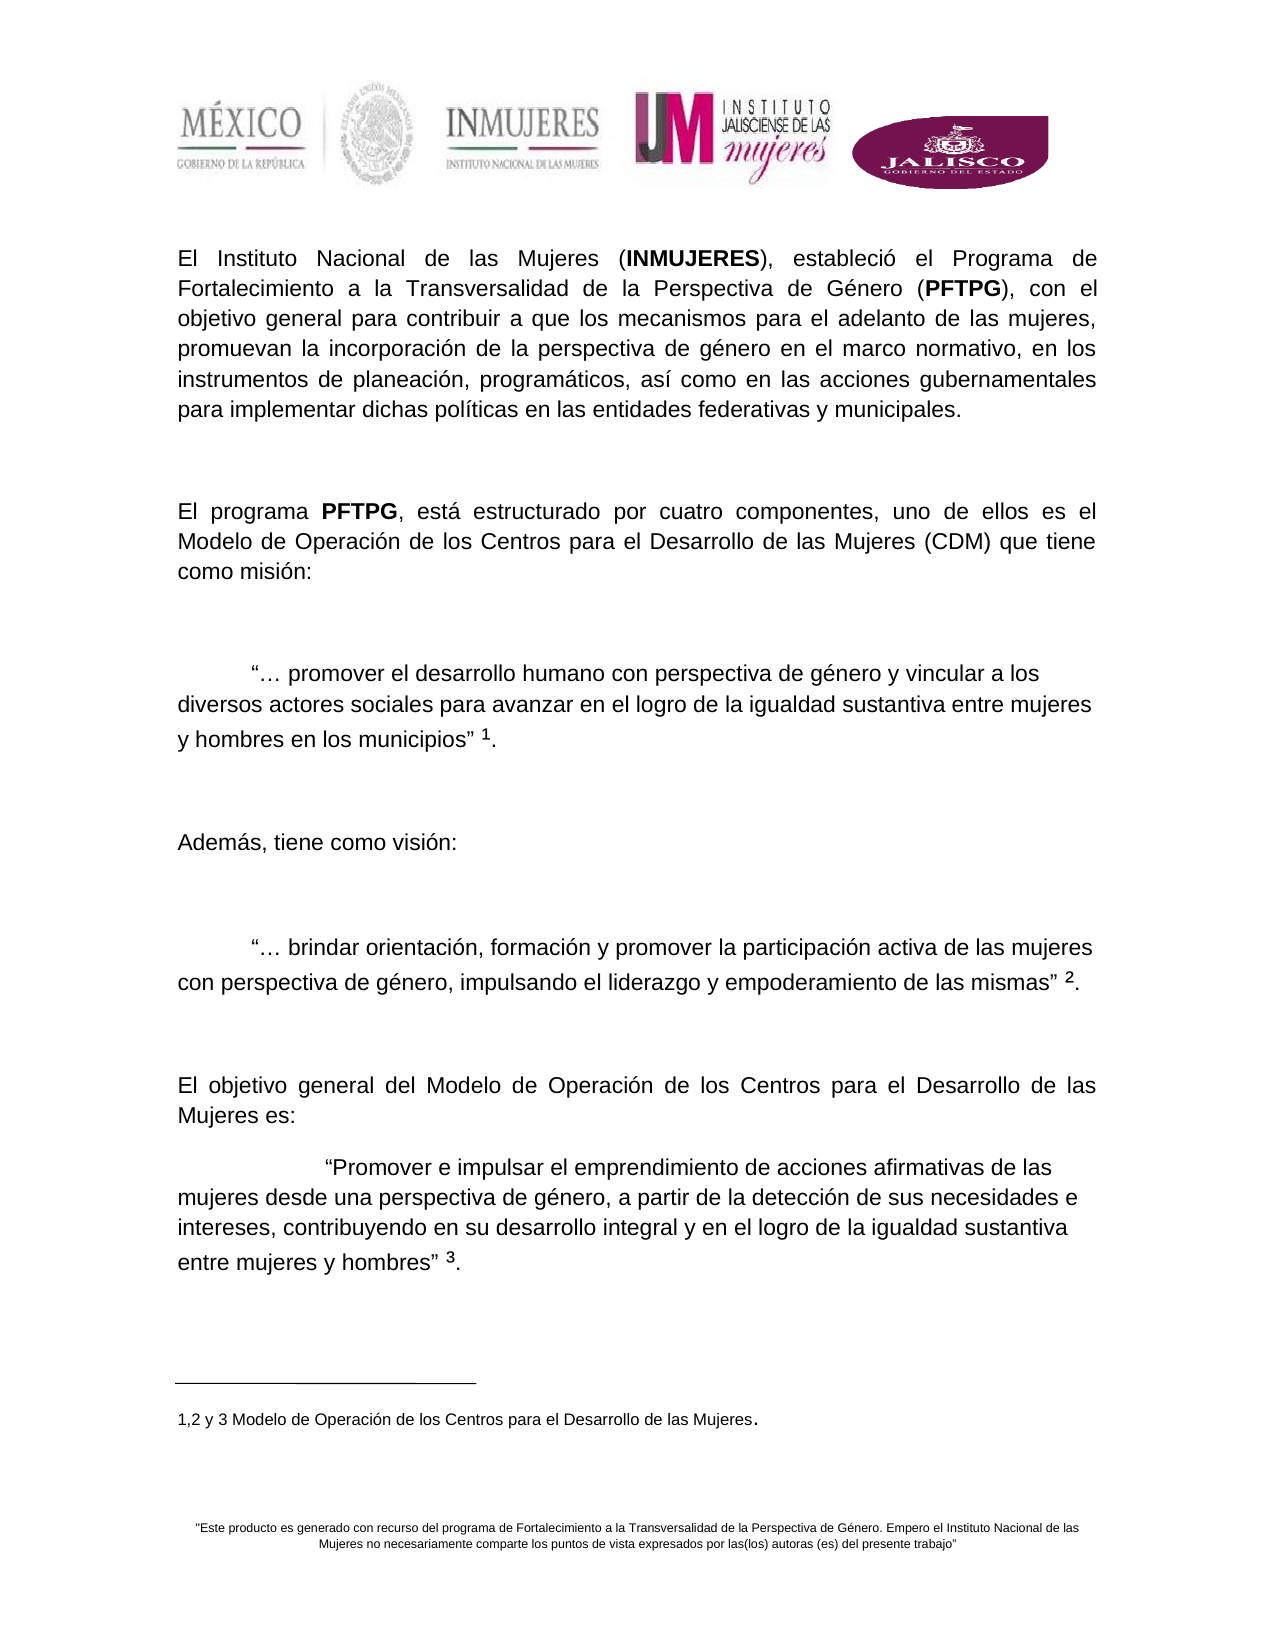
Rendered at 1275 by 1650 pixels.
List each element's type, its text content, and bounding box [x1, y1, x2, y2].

text El Instituto Nacional de las Mujeres (INMUJERES), estableció el Programa de Fortalecimiento a la Transversalidad de la Perspectiva de Género (PFTPG), con el objetivo general para contribuir a que los mecanismos para el adelanto de las mujeres, promuevan la incorporación de la perspectiva de género en el marco normativo, en los instrumentos de planeación, programáticos, así como en las acciones gubernamentales para implementar dichas políticas en las entidades federativas y municipales. [177, 245, 1098, 422]
text “Promover e impulsar el emprendimiento de acciones afirmativas de las mujeres desde una perspectiva de género, a partir de la detección de sus necesidades e intereses, contribuyendo en su desarrollo integral y en el logro de la igualdad sustantiva entre mujeres y hombres” ³. [177, 1153, 1098, 1276]
text El objetivo general del Modelo de Operación de los Centros para el Desarrollo de las Mujeres es: [177, 1072, 1098, 1129]
text “… brindar orientación, formación y promover la participación activa de las mujeres con perspectiva de género, impulsando el liderazgo y empoderamiento de las mismas” ². [177, 933, 1098, 996]
text 1,2 y 3 Modelo de Operación de los Centros para el Desarrollo de las Mujeres. [177, 1404, 1098, 1430]
text El programa PFTPG, está estructurado por cuatro componentes, uno de ellos es el Modelo de Operación de los Centros para el Desarrollo de las Mujeres (CDM) que tiene como misión: [177, 498, 1098, 584]
picture [177, 73, 1049, 189]
text Además, tiene como visión: [177, 829, 1098, 856]
text “… promover el desarrollo humano con perspectiva de género y vincular a los diversos actores sociales para avanzar en el logro de la igualdad sustantiva entre mujeres y hombres en los municipios” ¹. [177, 660, 1098, 753]
